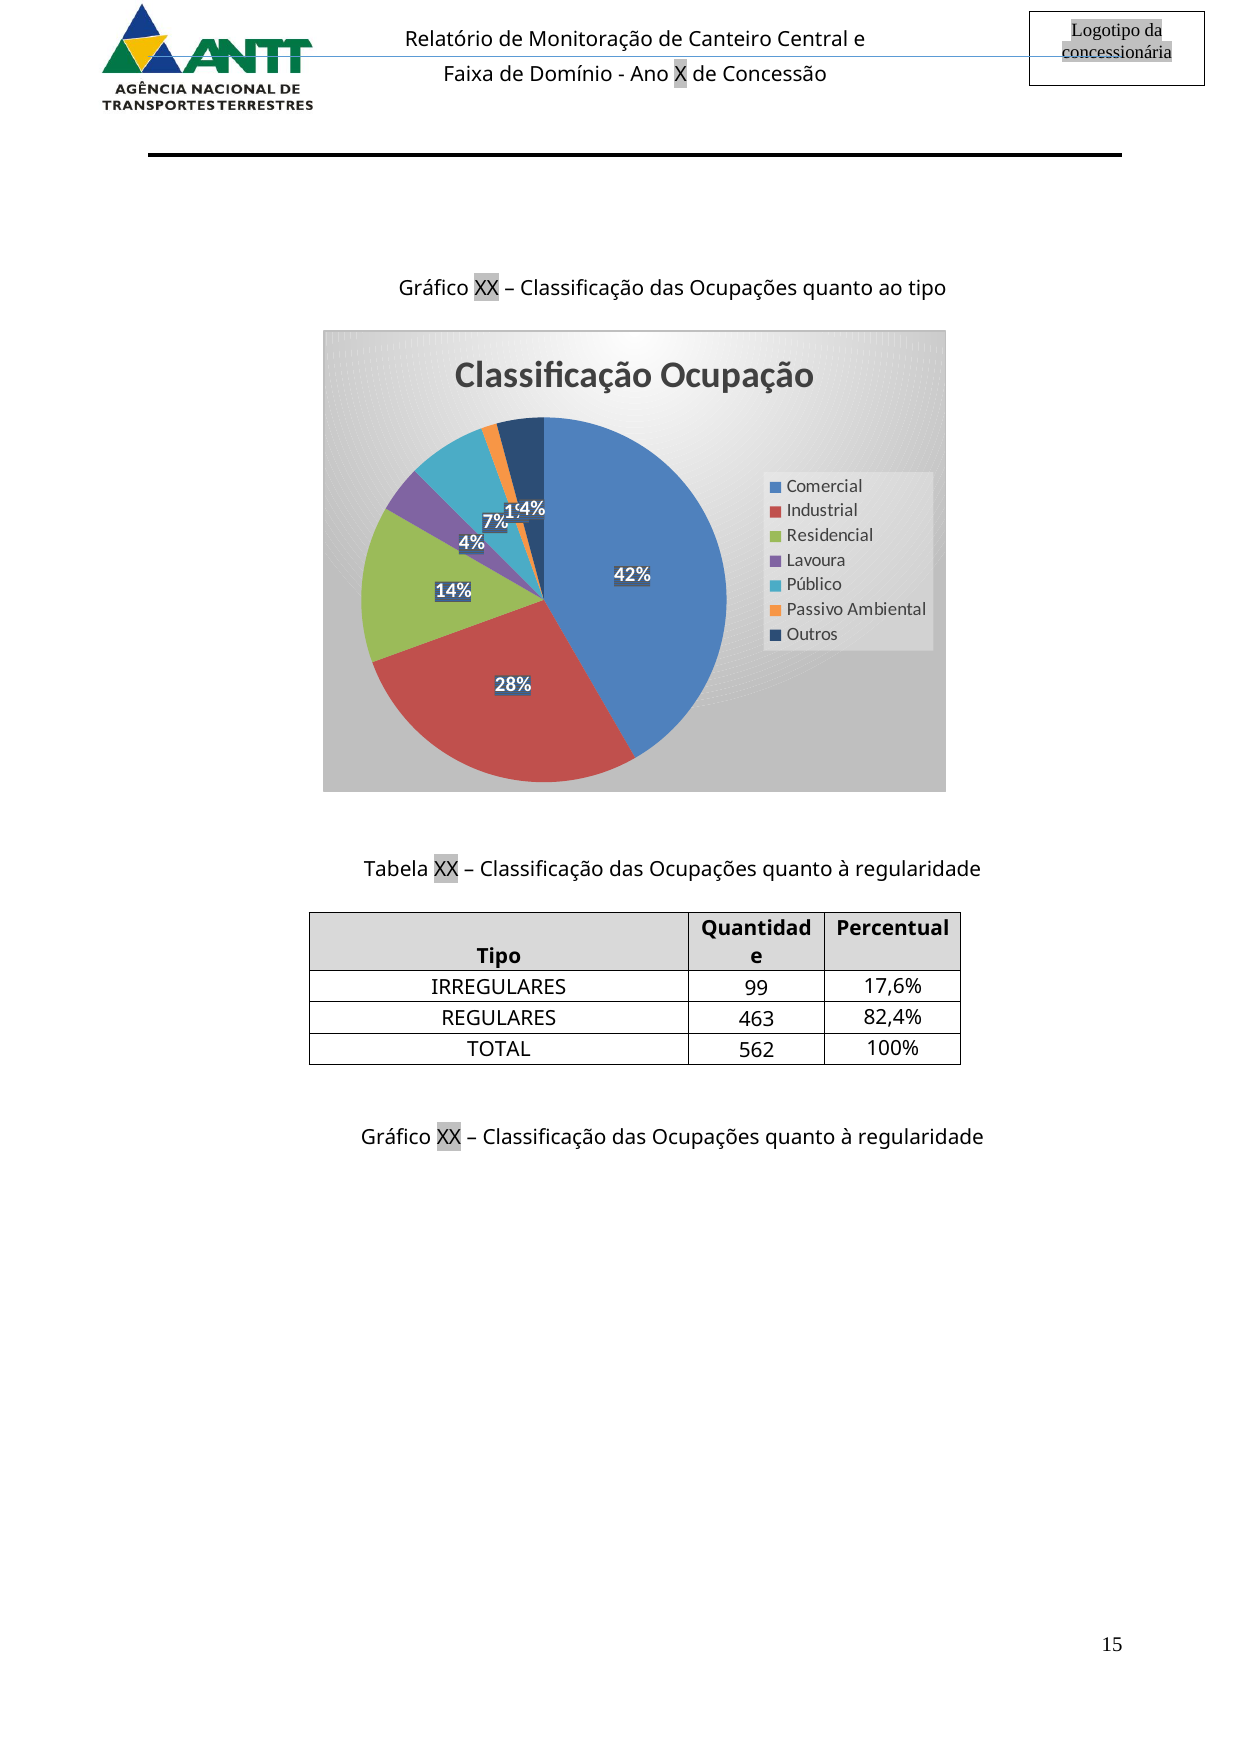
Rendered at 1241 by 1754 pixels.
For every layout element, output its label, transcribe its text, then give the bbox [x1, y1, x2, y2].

table_header Quantidade [689, 913, 824, 970]
table_cell 99 [689, 971, 824, 1001]
table_cell REGULARES [310, 1002, 688, 1032]
text Tabela XX – Classificação das Ocupações quanto à regularidade [458, 854, 1122, 883]
table_cell 562 [689, 1034, 824, 1064]
table_header Percentual [825, 913, 960, 970]
table_cell IRREGULARES [310, 971, 688, 1001]
text Gráfico XX – Classificação das Ocupações quanto ao tipo [148, 273, 474, 301]
table_cell 100% [825, 1034, 960, 1064]
table_cell 17,6% [825, 971, 960, 1001]
text Tabela XX – Classificação das Ocupações quanto à regularidade [148, 854, 434, 883]
picture [98, 0, 317, 115]
table_header Tipo [310, 913, 688, 970]
text Gráfico XX – Classificação das Ocupações quanto à regularidade [461, 1122, 1122, 1151]
text Gráfico XX – Classificação das Ocupações quanto ao tipo [499, 273, 1122, 301]
text Gráfico XX – Classificação das Ocupações quanto à regularidade [148, 1122, 437, 1151]
table_cell TOTAL [310, 1034, 688, 1064]
table_cell 82,4% [825, 1002, 960, 1032]
table_cell 463 [689, 1002, 824, 1032]
